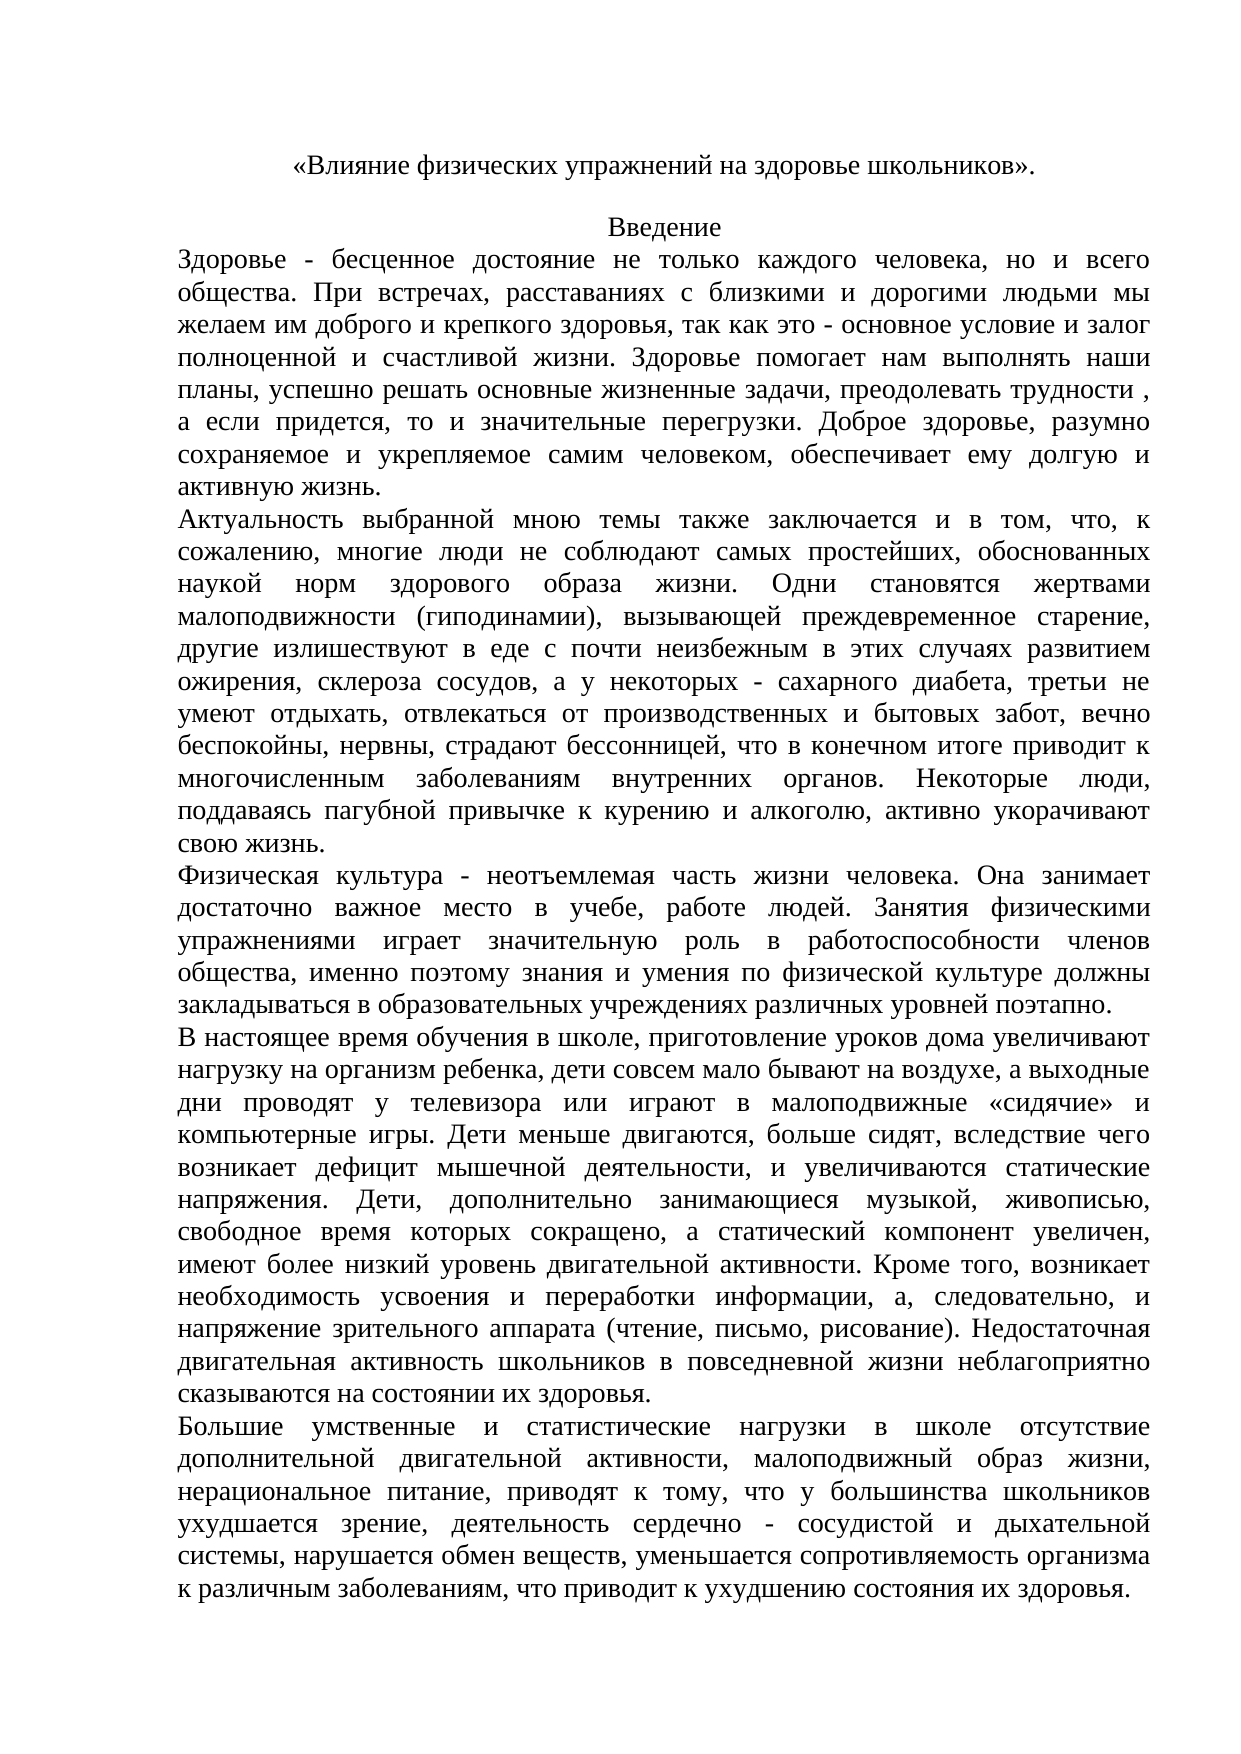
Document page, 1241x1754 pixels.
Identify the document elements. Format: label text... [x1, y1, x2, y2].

text Здоровье - бесценное достояние не только каждого человека, но и всего общества. При встречах, расставаниях с близкими и дорогими людьми мы желаем им доброго и крепкого здоровья, так как это - основное условие и залог полноценной и счастливой жизни. Здоровье помогает нам выполнять наши планы, успешно решать основные жизненные задачи, преодолевать трудности , а если придется, то и значительные перегрузки. Доброе здоровье, разумно сохраняемое и укрепляемое самим человеком, обеспечивает ему долгую и активную жизнь. [177, 242, 1152, 502]
text В настоящее время обучения в школе, приготовление уроков дома увеличивают нагрузку на организм ребенка, дети совсем мало бывают на воздухе, а выходные дни проводят у телевизора или играют в малоподвижные «сидячие» и компьютерные игры. Дети меньше двигаются, больше сидят, вследствие чего возникает дефицит мышечной деятельности, и увеличиваются статические напряжения. Дети, дополнительно занимающиеся музыкой, живописью, свободное время которых сокращено, а статический компонент увеличен, имеют более низкий уровень двигательной активности. Кроме того, возникает необходимость усвоения и переработки информации, а, следовательно, и напряжение зрительного аппарата (чтение, письмо, рисование). Недостаточная двигательная активность школьников в повседневной жизни неблагоприятно сказываются на состоянии их здоровья. [177, 1020, 1152, 1409]
text Введение [177, 210, 1152, 242]
text Большие умственные и статистические нагрузки в школе отсутствие дополнительной двигательной активности, малоподвижный образ жизни, нерациональное питание, приводят к тому, что у большинства школьников ухудшается зрение, деятельность сердечно - сосудистой и дыхательной системы, нарушается обмен веществ, уменьшается сопротивляемость организма к различным заболеваниям, что приводит к ухудшению состояния их здоровья. [177, 1409, 1152, 1603]
text Актуальность выбранной мною темы также заключается и в том, что, к сожалению, многие люди не соблюдают самых простейших, обоснованных наукой норм здорового образа жизни. Одни становятся жертвами малоподвижности (гиподинамии), вызывающей преждевременное старение, другие излишествуют в еде с почти неизбежным в этих случаях развитием ожирения, склероза сосудов, а у некоторых - сахарного диабета, третьи не умеют отдыхать, отвлекаться от производственных и бытовых забот, вечно беспокойны, нервны, страдают бессонницей, что в конечном итоге приводит к многочисленным заболеваниям внутренних органов. Некоторые люди, поддаваясь пагубной привычке к курению и алкоголю, активно укорачивают свою жизнь. [177, 502, 1152, 858]
text «Влияние физических упражнений на здоровье школьников». [177, 148, 1152, 180]
text Физическая культура - неотъемлемая часть жизни человека. Она занимает достаточно важное место в учебе, работе людей. Занятия физическими упражнениями играет значительную роль в работоспособности членов общества, именно поэтому знания и умения по физической культуре должны закладываться в образовательных учреждениях различных уровней поэтапно. [177, 858, 1152, 1020]
